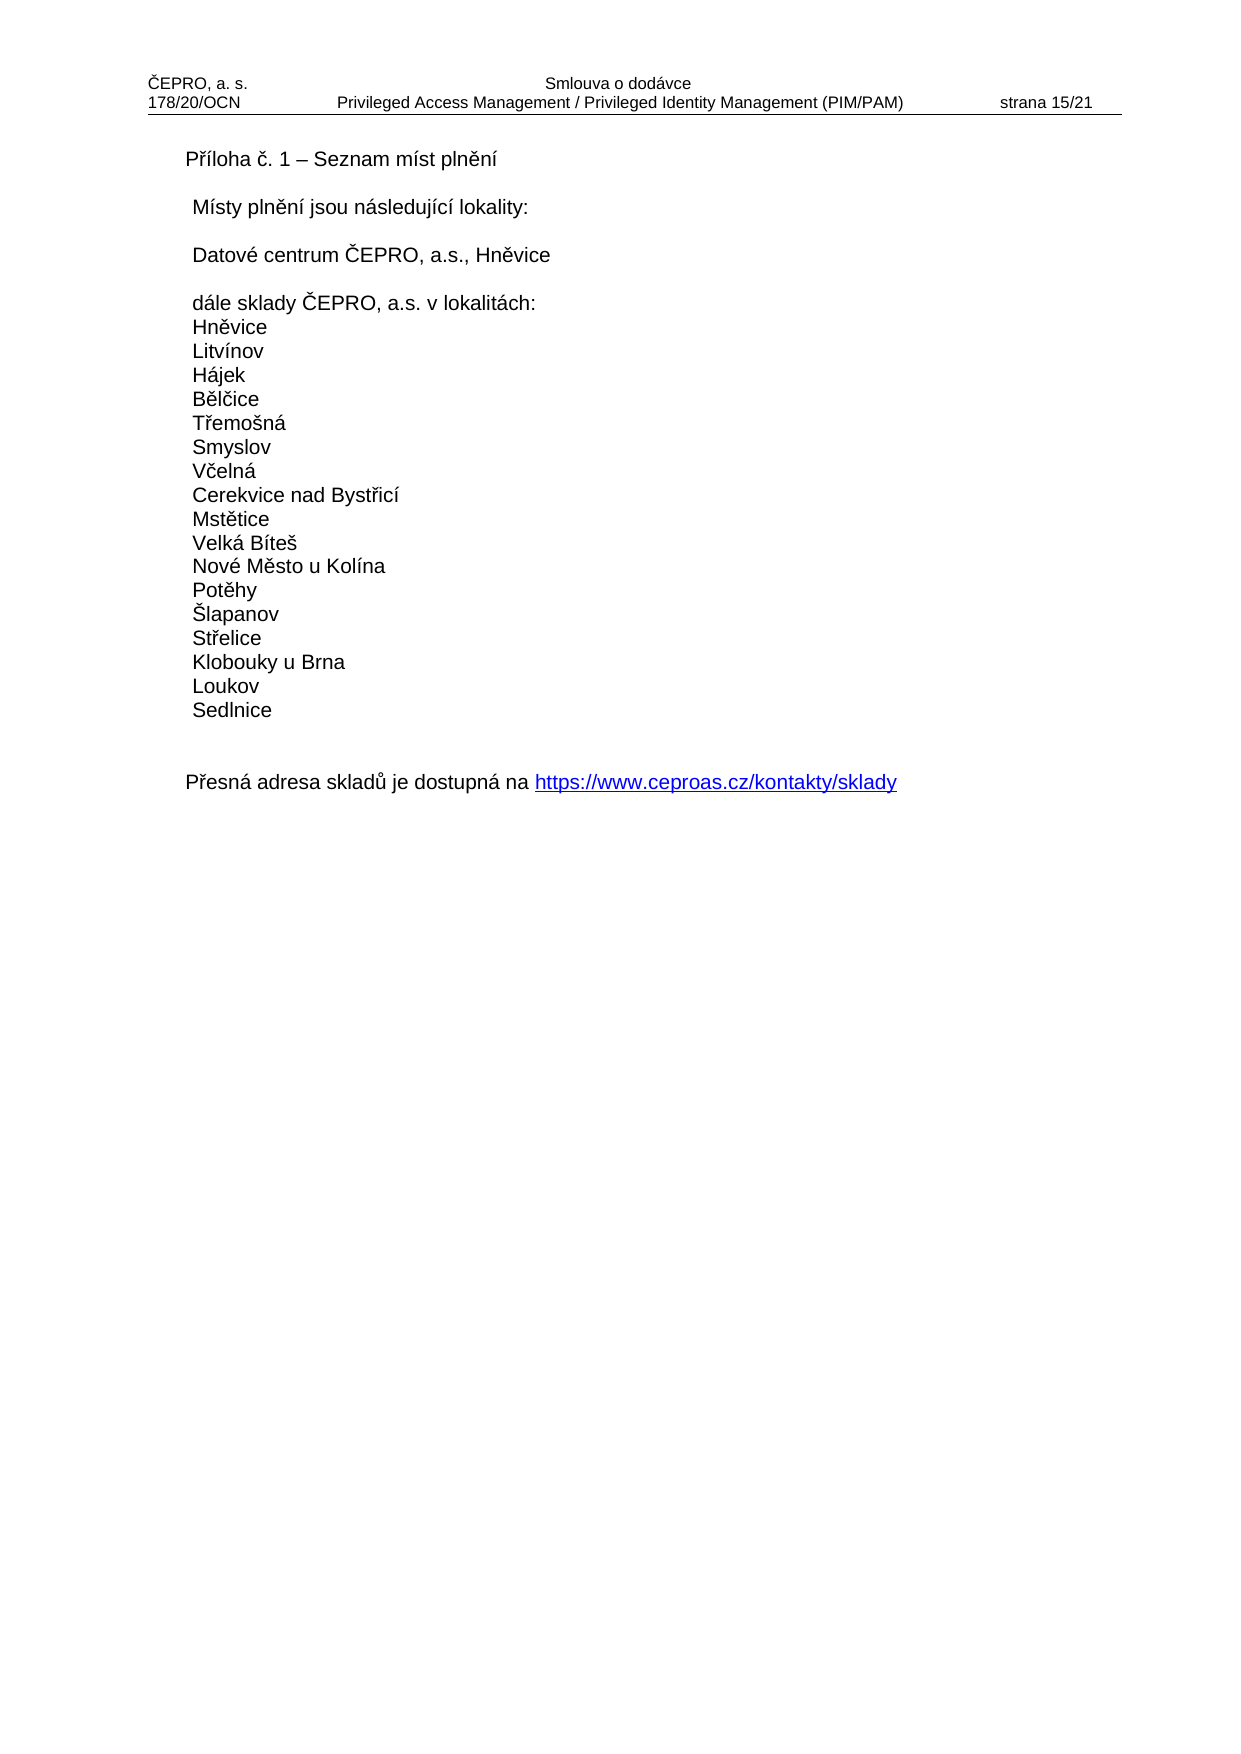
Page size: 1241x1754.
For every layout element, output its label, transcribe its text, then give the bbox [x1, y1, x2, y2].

list Přesná adresa skladů je dostupná na https://www.ceproas.cz/kontakty/sklady [185, 770, 1122, 794]
list Bělčice [192, 387, 1122, 411]
list Loukov [192, 674, 1122, 698]
list Hájek [192, 363, 1122, 387]
list Včelná [192, 458, 1122, 482]
list Místy plnění jsou následující lokality: [192, 195, 1122, 219]
list Příloha č. 1 – Seznam míst plnění [185, 147, 1122, 171]
list Velká Bíteš [192, 530, 1122, 554]
list Litvínov [192, 339, 1122, 363]
list Potěhy [192, 578, 1122, 602]
list dále sklady ČEPRO, a.s. v lokalitách: [192, 291, 1122, 315]
list Smyslov [192, 434, 1122, 458]
list Datové centrum ČEPRO, a.s., Hněvice [192, 243, 1122, 267]
list Hněvice [192, 315, 1122, 339]
list Klobouky u Brna [192, 650, 1122, 674]
list Šlapanov [192, 602, 1122, 626]
list Nové Město u Kolína [192, 554, 1122, 578]
list Mstětice [192, 506, 1122, 530]
list Střelice [192, 626, 1122, 650]
list Sedlnice [192, 698, 1122, 722]
list Třemošná [192, 411, 1122, 434]
list Cerekvice nad Bystřicí [192, 482, 1122, 506]
